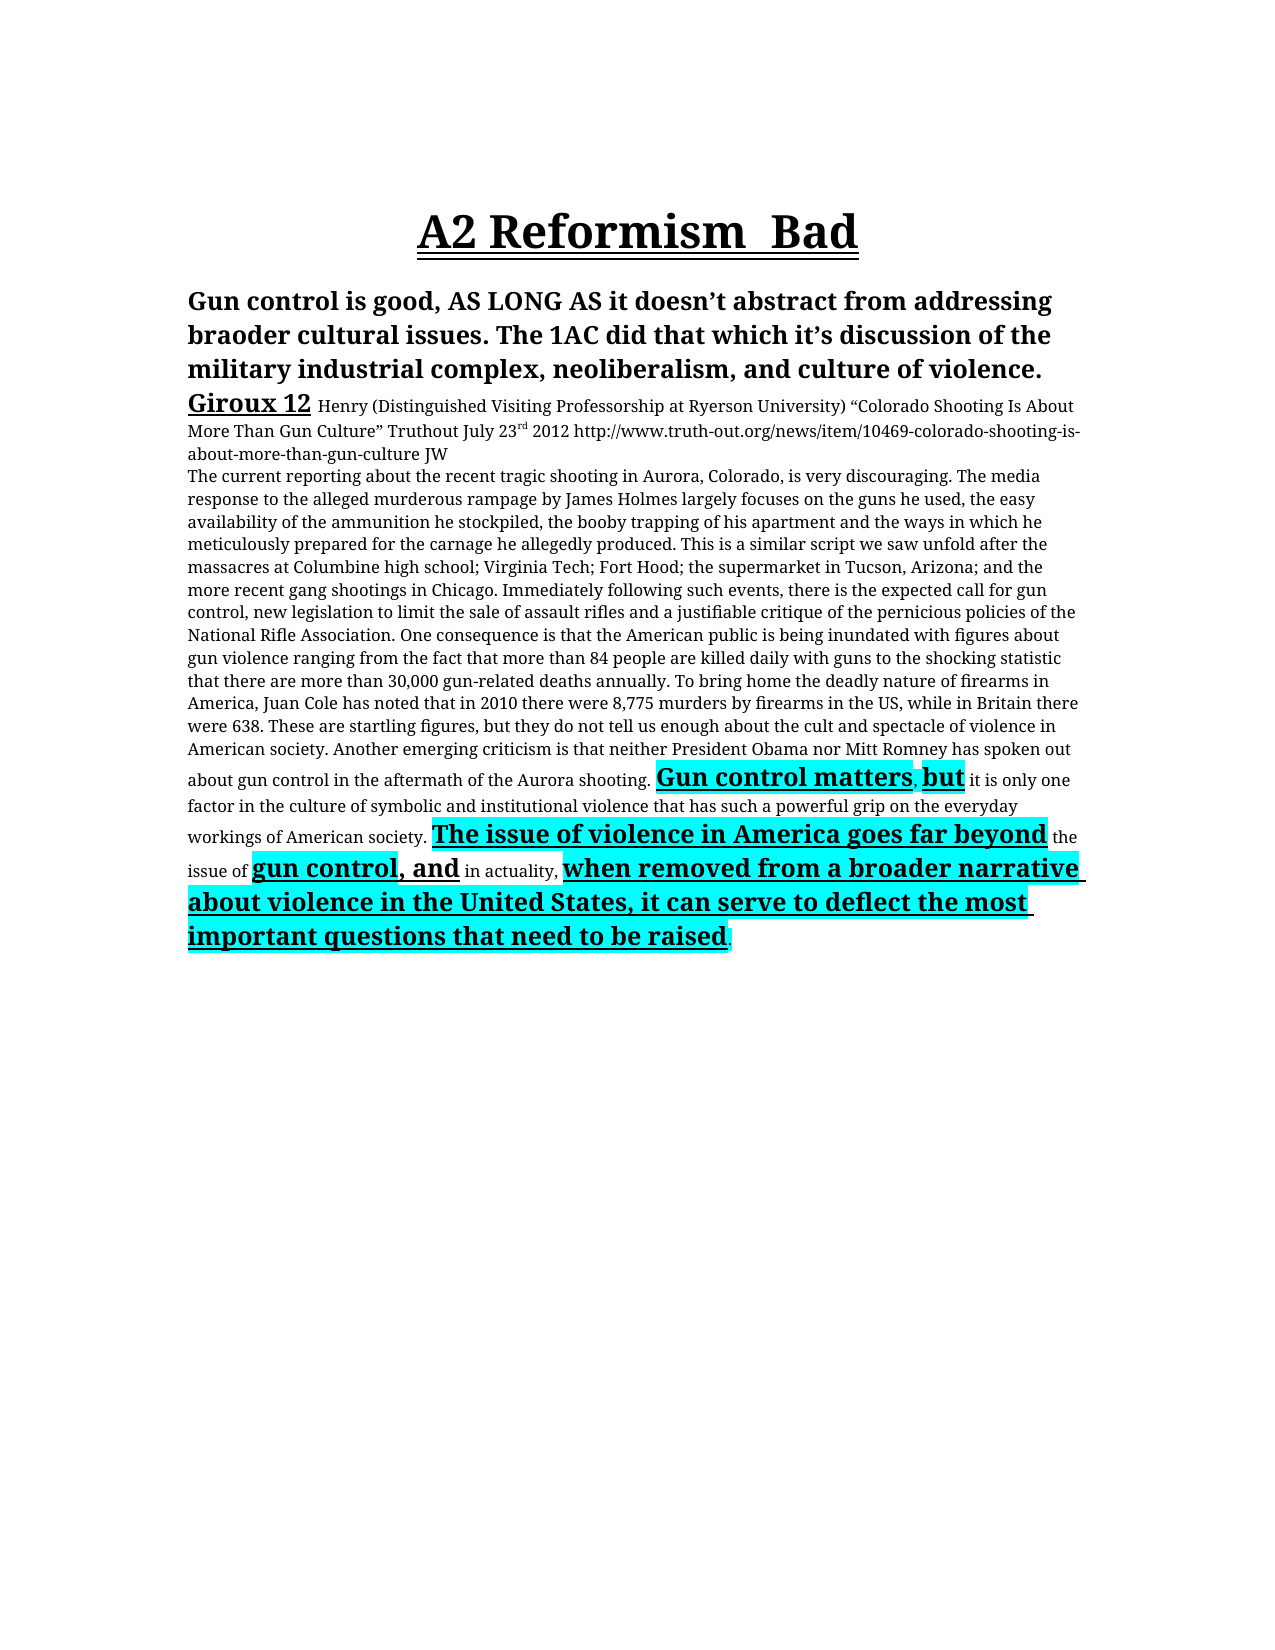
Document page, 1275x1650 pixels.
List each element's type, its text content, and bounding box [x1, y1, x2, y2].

subtitle Gun control is good, AS LONG AS it doesn’t abstract from addressing braoder cultural issues. The 1AC did that which it’s discussion of the military industrial complex, neoliberalism, and culture of violence. [187, 283, 1087, 385]
subtitle A2 Reformism Bad [187, 200, 1087, 262]
text Giroux 12 Henry (Distinguished Visiting Professorship at Ryerson University) “Colorado Shooting Is About More Than Gun Culture” Truthout July 23rd 2012 http://www.truth-out.org/news/item/10469-colorado-shooting-is-about-more-than-gun-culture JW [187, 385, 1087, 465]
text The current reporting about the recent tragic shooting in Aurora, Colorado, is very discouraging. The media response to the alleged murderous rampage by James Holmes largely focuses on the guns he used, the easy availability of the ammunition he stockpiled, the booby trapping of his apartment and the ways in which he meticulously prepared for the carnage he allegedly produced. This is a similar script we saw unfold after the massacres at Columbine high school; Virginia Tech; Fort Hood; the supermarket in Tucson, Arizona; and the more recent gang shootings in Chicago. Immediately following such events, there is the expected call for gun control, new legislation to limit the sale of assault rifles and a justifiable critique of the pernicious policies of the National Rifle Association. One consequence is that the American public is being inundated with figures about gun violence ranging from the fact that more than 84 people are killed daily with guns to the shocking statistic that there are more than 30,000 gun-related deaths annually. To bring home the deadly nature of firearms in America, Juan Cole has noted that in 2010 there were 8,775 murders by firearms in the US, while in Britain there were 638. These are startling figures, but they do not tell us enough about the cult and spectacle of violence in American society. Another emerging criticism is that neither President Obama nor Mitt Romney has spoken out about gun control in the aftermath of the Aurora shooting. Gun control matters, but it is only one factor in the culture of symbolic and institutional violence that has such a powerful grip on the everyday workings of American society. The issue of violence in America goes far beyond the issue of gun control, and in actuality, when removed from a broader narrative about violence in the United States, it can serve to deflect the most important questions that need to be raised. [187, 465, 1087, 953]
